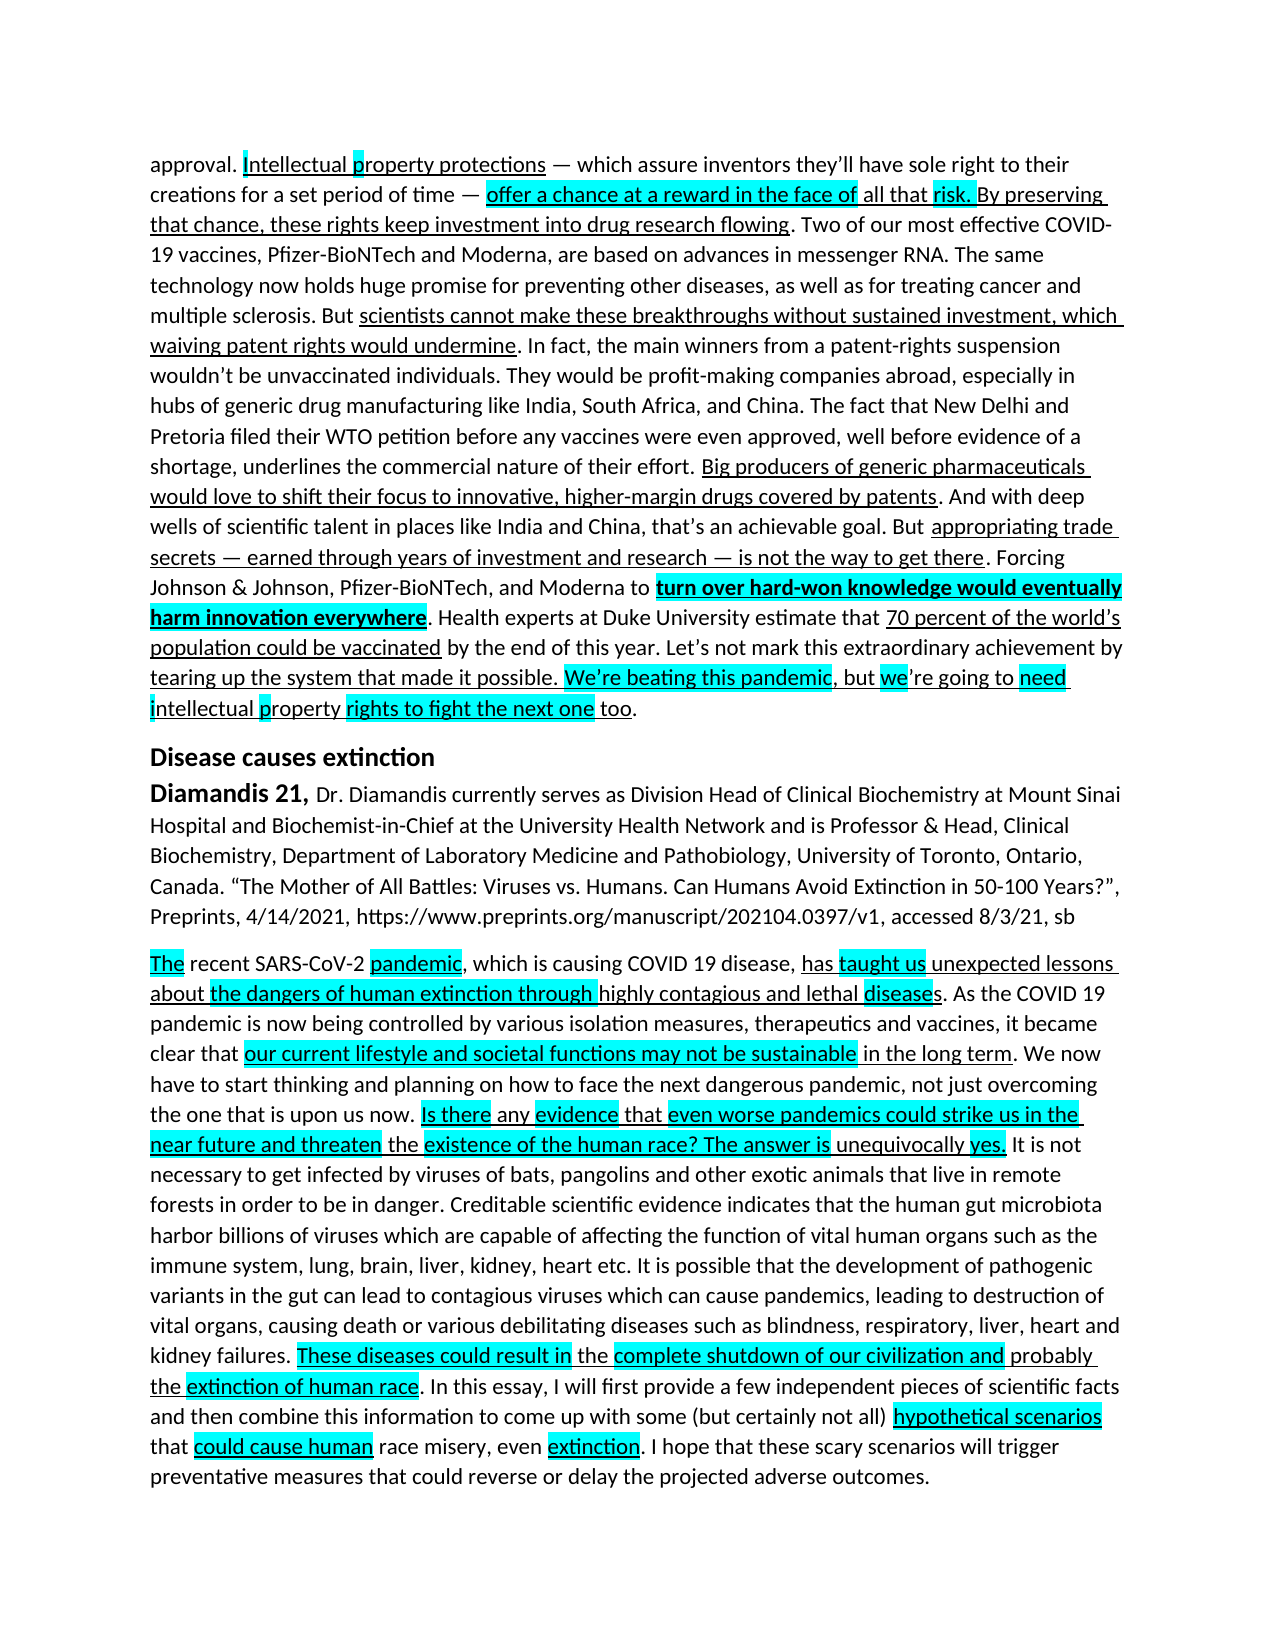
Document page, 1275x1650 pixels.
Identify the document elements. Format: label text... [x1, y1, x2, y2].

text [150, 150, 1125, 722]
text Diamandis 21, Dr. Diamandis currently serves as Division Head of Clinical Biochemistry at Mount Sinai Hospital and Biochemist-in-Chief at the University Health Network and is Professor & Head, Clinical Biochemistry, Department of Laboratory Medicine and Pathobiology, University of Toronto, Ontario, Canada. “The Mother of All Battles: Viruses vs. Humans. Can Humans Avoid Extinction in 50-100 Years?”, Preprints, 4/14/2021, https://www.preprints.org/manuscript/202104.0397/v1, accessed 8/3/21, sb [150, 776, 1125, 930]
subtitle Disease causes extinction [150, 741, 1125, 774]
text The recent SARS-CoV-2 pandemic, which is causing COVID 19 disease, has taught us unexpected lessons about the dangers of human extinction through highly contagious and lethal diseases. As the COVID 19 pandemic is now being controlled by various isolation measures, therapeutics and vaccines, it became clear that our current lifestyle and societal functions may not be sustainable in the long term. We now have to start thinking and planning on how to face the next dangerous pandemic, not just overcoming the one that is upon us now. Is there any evidence that even worse pandemics could strike us in the near future and threaten the existence of the human race? The answer is unequivocally yes. It is not necessary to get infected by viruses of bats, pangolins and other exotic animals that live in remote forests in order to be in danger. Creditable scientific evidence indicates that the human gut microbiota harbor billions of viruses which are capable of affecting the function of vital human organs such as the immune system, lung, brain, liver, kidney, heart etc. It is possible that the development of pathogenic variants in the gut can lead to contagious viruses which can cause pandemics, leading to destruction of vital organs, causing death or various debilitating diseases such as blindness, respiratory, liver, heart and kidney failures. These diseases could result in the complete shutdown of our civilization and probably the extinction of human race. In this essay, I will first provide a few independent pieces of scientific facts and then combine this information to come up with some (but certainly not all) hypothetical scenarios that could cause human race misery, even extinction. I hope that these scary scenarios will trigger preventative measures that could reverse or delay the projected adverse outcomes. [150, 949, 1125, 1491]
